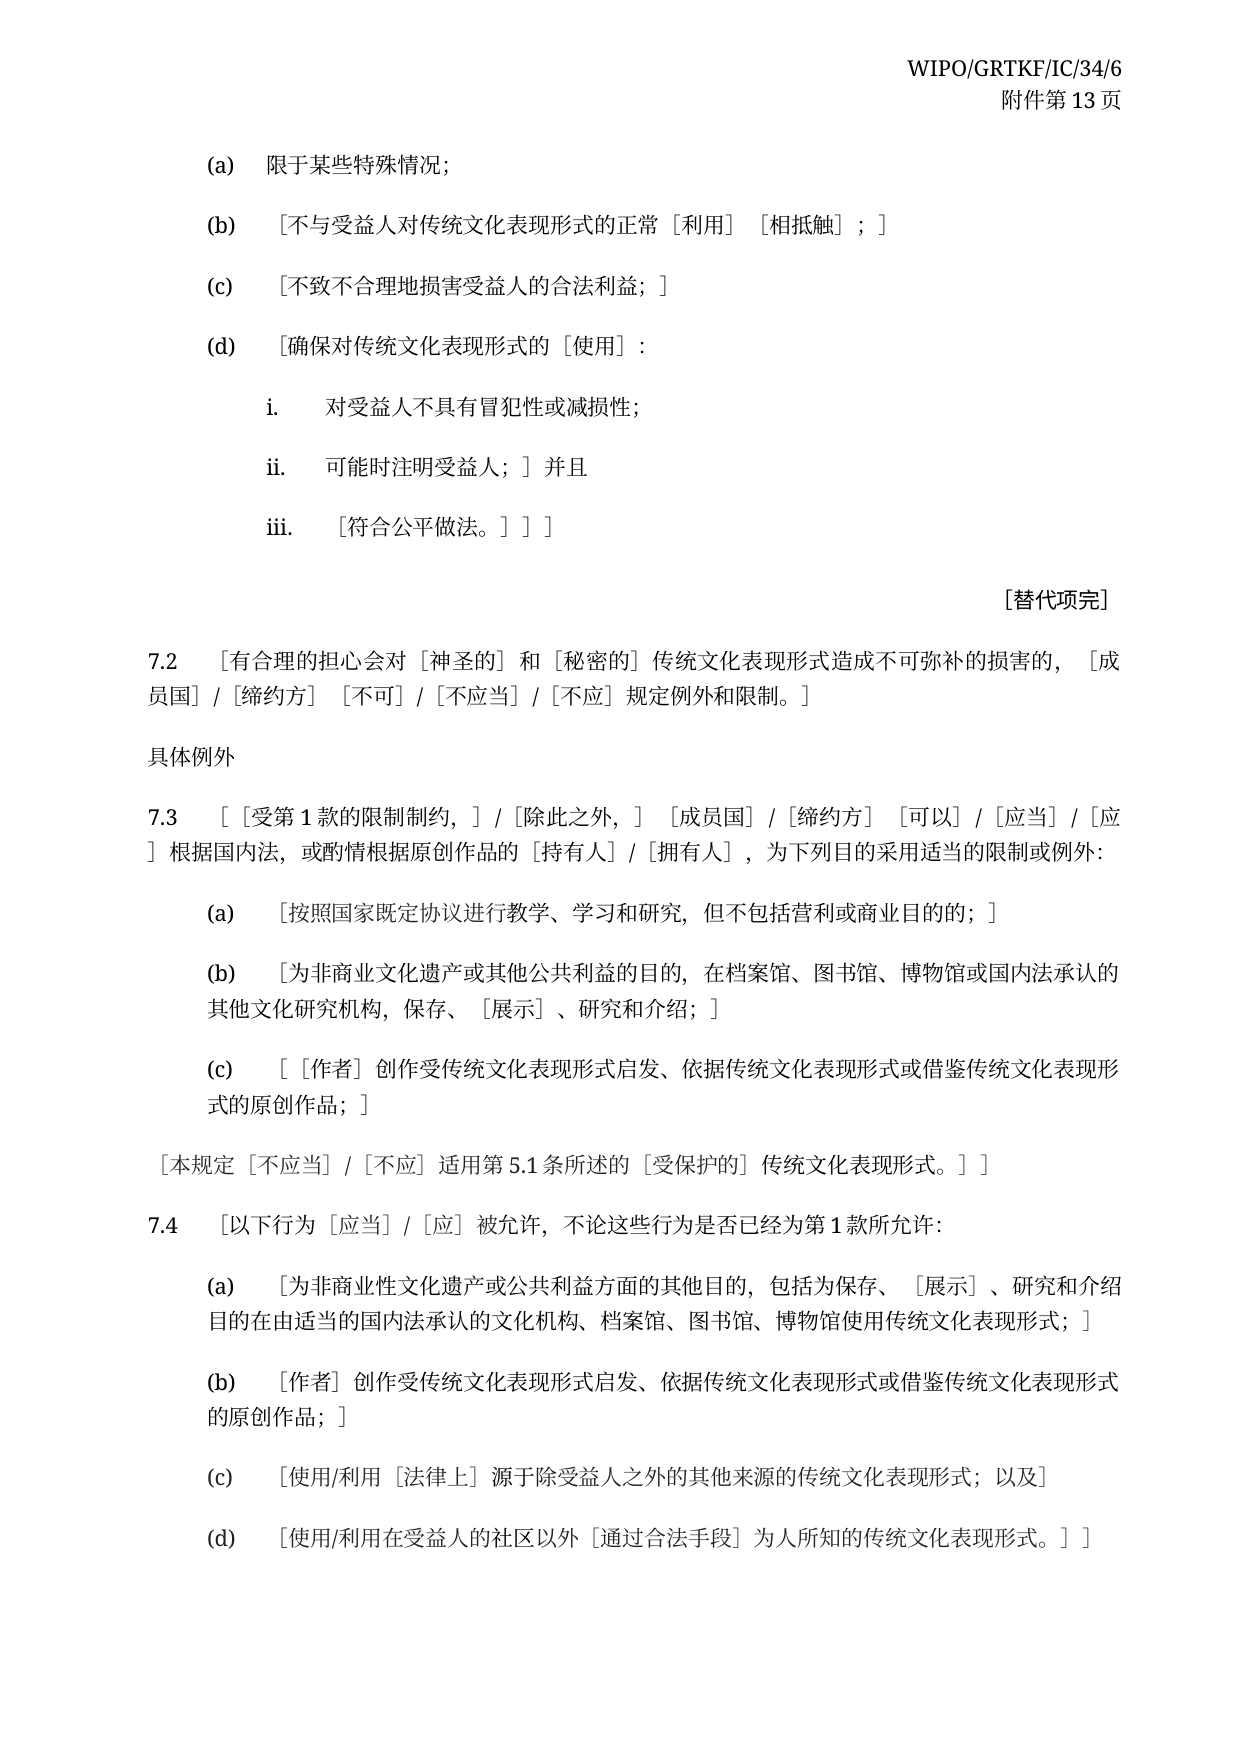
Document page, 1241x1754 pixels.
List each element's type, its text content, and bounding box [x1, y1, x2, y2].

text (a) ［为非商业性文化遗产或公共利益方面的其他目的，包括为保存、［展示］、研究和介绍目的在由适当的国内法承认的文化机构、档案馆、图书馆、博物馆使用传统文化表现形式；］ [207, 1265, 1122, 1336]
text (c) ［［作者］创作受传统文化表现形式启发、依据传统文化表现形式或借鉴传统文化表现形式的原创作品；］ [207, 1048, 1122, 1119]
text (a) 限于某些特殊情况； [207, 144, 1122, 180]
text 7.3 ［［受第1款的限制制约，］/［除此之外，］［成员国］/［缔约方］［可以］/［应当］/［应］根据国内法，或酌情根据原创作品的［持有人］/［拥有人］，为下列目的采用适当的限制或例外： [148, 796, 1122, 867]
text ii. 可能时注明受益人；］并且 [266, 446, 1122, 482]
text (c) ［使用/利用［法律上］源于除受益人之外的其他来源的传统文化表现形式；以及］ [207, 1457, 1122, 1492]
text (d) ［使用/利用在受益人的社区以外［通过合法手段］为人所知的传统文化表现形式。］］ [207, 1517, 1122, 1553]
text (b) ［不与受益人对传统文化表现形式的正常［利用］［相抵触］；］ [207, 205, 1122, 240]
text iii. ［符合公平做法。］］］ [266, 507, 1122, 542]
text (b) ［为非商业文化遗产或其他公共利益的目的，在档案馆、图书馆、博物馆或国内法承认的其他文化研究机构，保存、［展示］、研究和介绍；］ [207, 953, 1122, 1023]
text 具体例外 [148, 736, 1122, 771]
text (a) ［按照国家既定协议进行教学、学习和研究，但不包括营利或商业目的的；］ [207, 892, 1122, 928]
text 7.4 ［以下行为［应当］/［应］被允许，不论这些行为是否已经为第1款所允许： [148, 1205, 1122, 1240]
text ［替代项完］ [148, 580, 1122, 615]
text 7.2 ［有合理的担心会对［神圣的］和［秘密的］传统文化表现形式造成不可弥补的损害的，［成员国］/［缔约方］［不可］/［不应当］/［不应］规定例外和限制。］ [148, 640, 1122, 711]
text i. 对受益人不具有冒犯性或减损性； [266, 386, 1122, 421]
text (d) ［确保对传统文化表现形式的［使用］： [207, 326, 1122, 361]
text (c) ［不致不合理地损害受益人的合法利益；］ [207, 265, 1122, 301]
text ［本规定［不应当］/［不应］适用第5.1条所述的［受保护的］传统文化表现形式。］］ [148, 1144, 1122, 1180]
text (b) ［作者］创作受传统文化表现形式启发、依据传统文化表现形式或借鉴传统文化表现形式的原创作品；］ [207, 1361, 1122, 1432]
